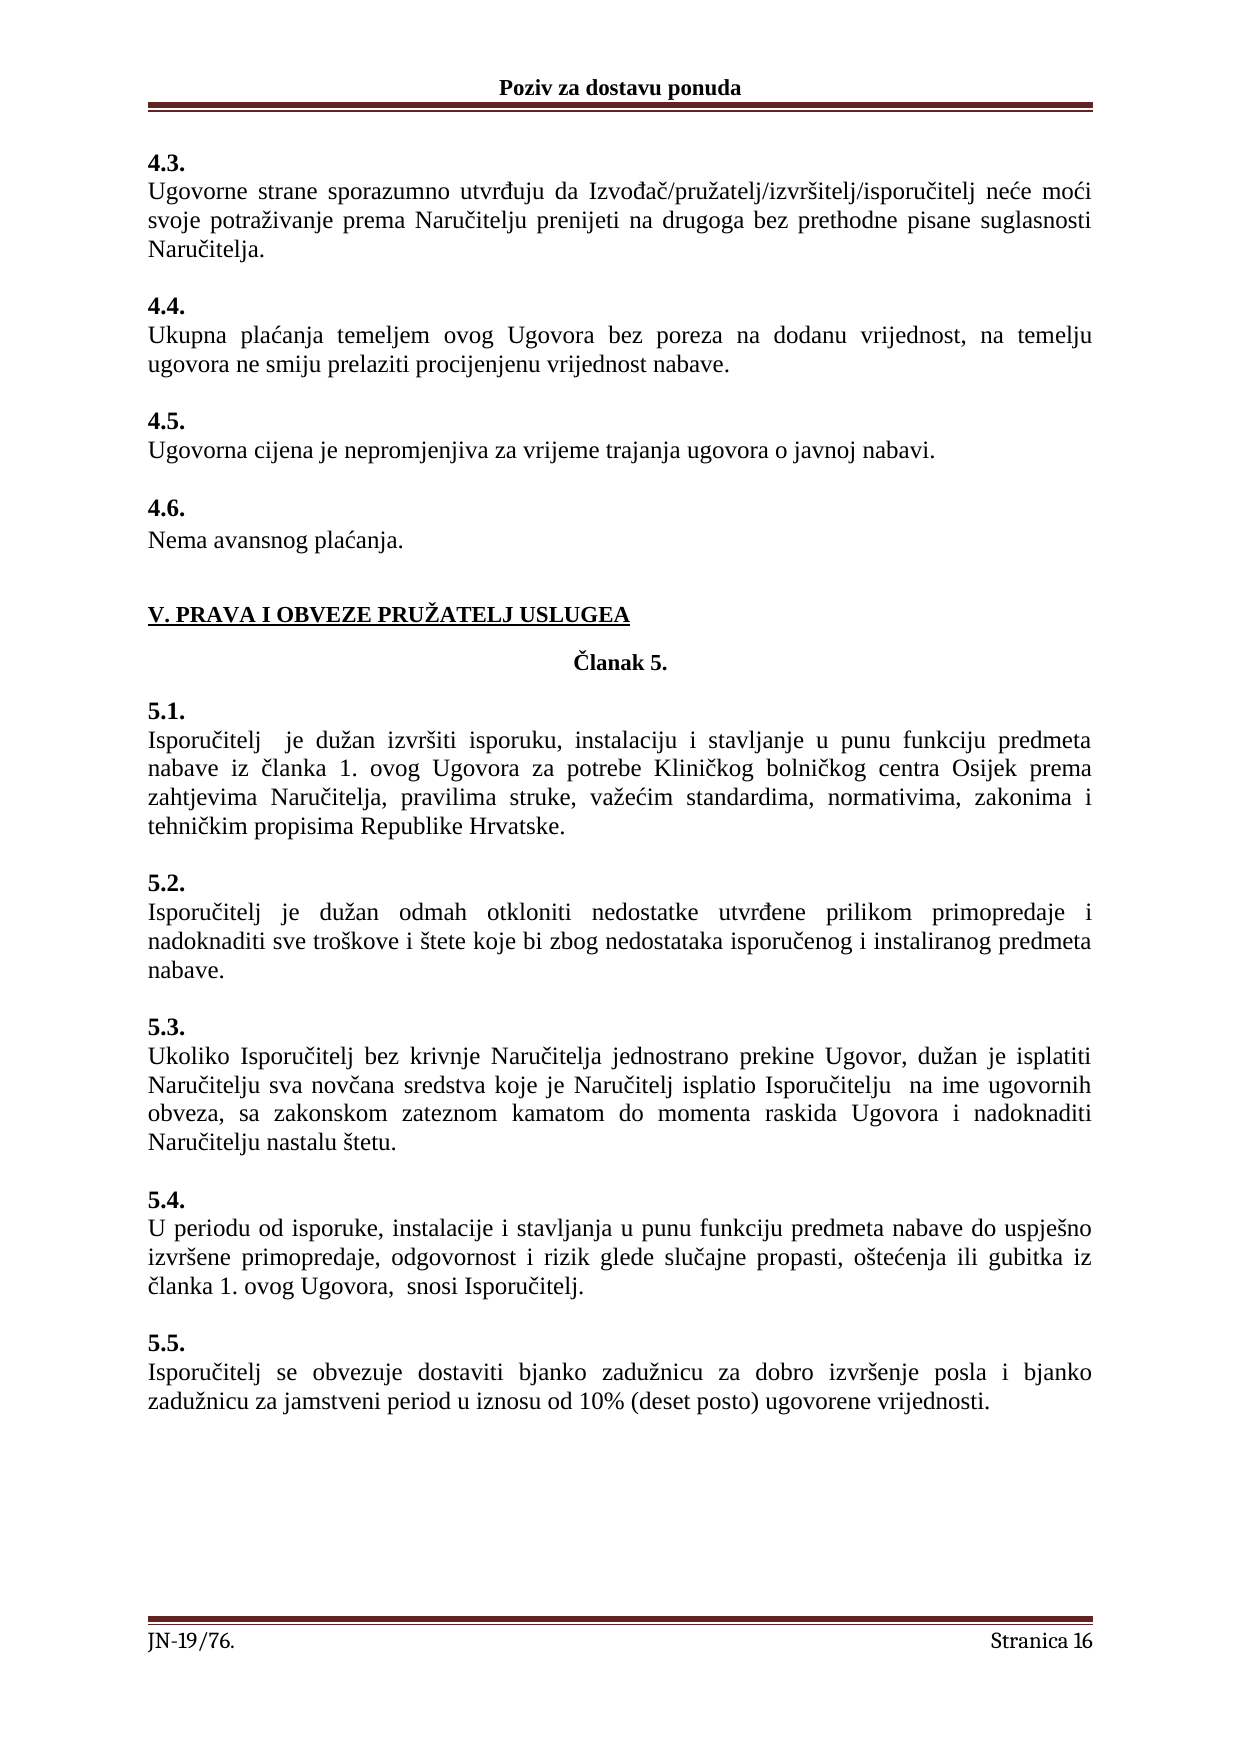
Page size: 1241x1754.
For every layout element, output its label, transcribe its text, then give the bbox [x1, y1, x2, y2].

text U periodu od isporuke, instalacije i stavljanja u punu funkciju predmeta nabave do uspješno izvršene primopredaje, odgovornost i rizik glede slučajne propasti, oštećenja ili gubitka iz članka 1. ovog Ugovora, snosi Isporučitelj. [148, 1213, 1093, 1300]
text Ukoliko Isporučitelj bez krivnje Naručitelja jednostrano prekine Ugovor, dužan je isplatiti Naručitelju sva novčana sredstva koje je Naručitelj isplatio Isporučitelju na ime ugovornih obveza, sa zakonskom zateznom kamatom do momenta raskida Ugovora i nadoknaditi Naručitelju nastalu štetu. [148, 1041, 1093, 1156]
text 5.4. [148, 1185, 1093, 1213]
text Isporučitelj je dužan odmah otkloniti nedostatke utvrđene prilikom primopredaje i nadoknaditi sve troškove i štete koje bi zbog nedostataka isporučenog i instaliranog predmeta nabave. [148, 897, 1093, 983]
text 4.6. [148, 493, 1093, 521]
text 4.3. [148, 148, 1093, 176]
text Isporučitelj je dužan izvršiti isporuku, instalaciju i stavljanje u punu funkciju predmeta nabave iz članka 1. ovog Ugovora za potrebe Kliničkog bolničkog centra Osijek prema zahtjevima Naručitelja, pravilima struke, važećim standardima, normativima, zakonima i tehničkim propisima Republike Hrvatske. [148, 725, 1093, 840]
text Nema avansnog plaćanja. [148, 526, 1093, 554]
text V. PRAVA I OBVEZE PRUŽATELJ USLUGEA [148, 602, 1093, 628]
text 5.5. [148, 1328, 1093, 1357]
text 4.5. [148, 406, 1093, 435]
text Ugovorne strane sporazumno utvrđuju da Izvođač/pružatelj/izvršitelj/isporučitelj neće moći svoje potraživanje prema Naručitelju prenijeti na drugoga bez prethodne pisane suglasnosti Naručitelja. [148, 176, 1093, 263]
text Ugovorna cijena je nepromjenjiva za vrijeme trajanja ugovora o javnoj nabavi. [148, 435, 1093, 464]
text 4.4. [148, 291, 1093, 320]
text 5.2. [148, 868, 1093, 897]
text Isporučitelj se obvezuje dostaviti bjanko zadužnicu za dobro izvršenje posla i bjanko zadužnicu za jamstveni period u iznosu od 10% (deset posto) ugovorene vrijednosti. [148, 1357, 1093, 1415]
text 5.3. [148, 1012, 1093, 1041]
text Članak 5. [148, 649, 1093, 675]
text Ukupna plaćanja temeljem ovog Ugovora bez poreza na dodanu vrijednost, na temelju ugovora ne smiju prelaziti procijenjenu vrijednost nabave. [148, 320, 1093, 378]
text 5.1. [148, 696, 1093, 725]
